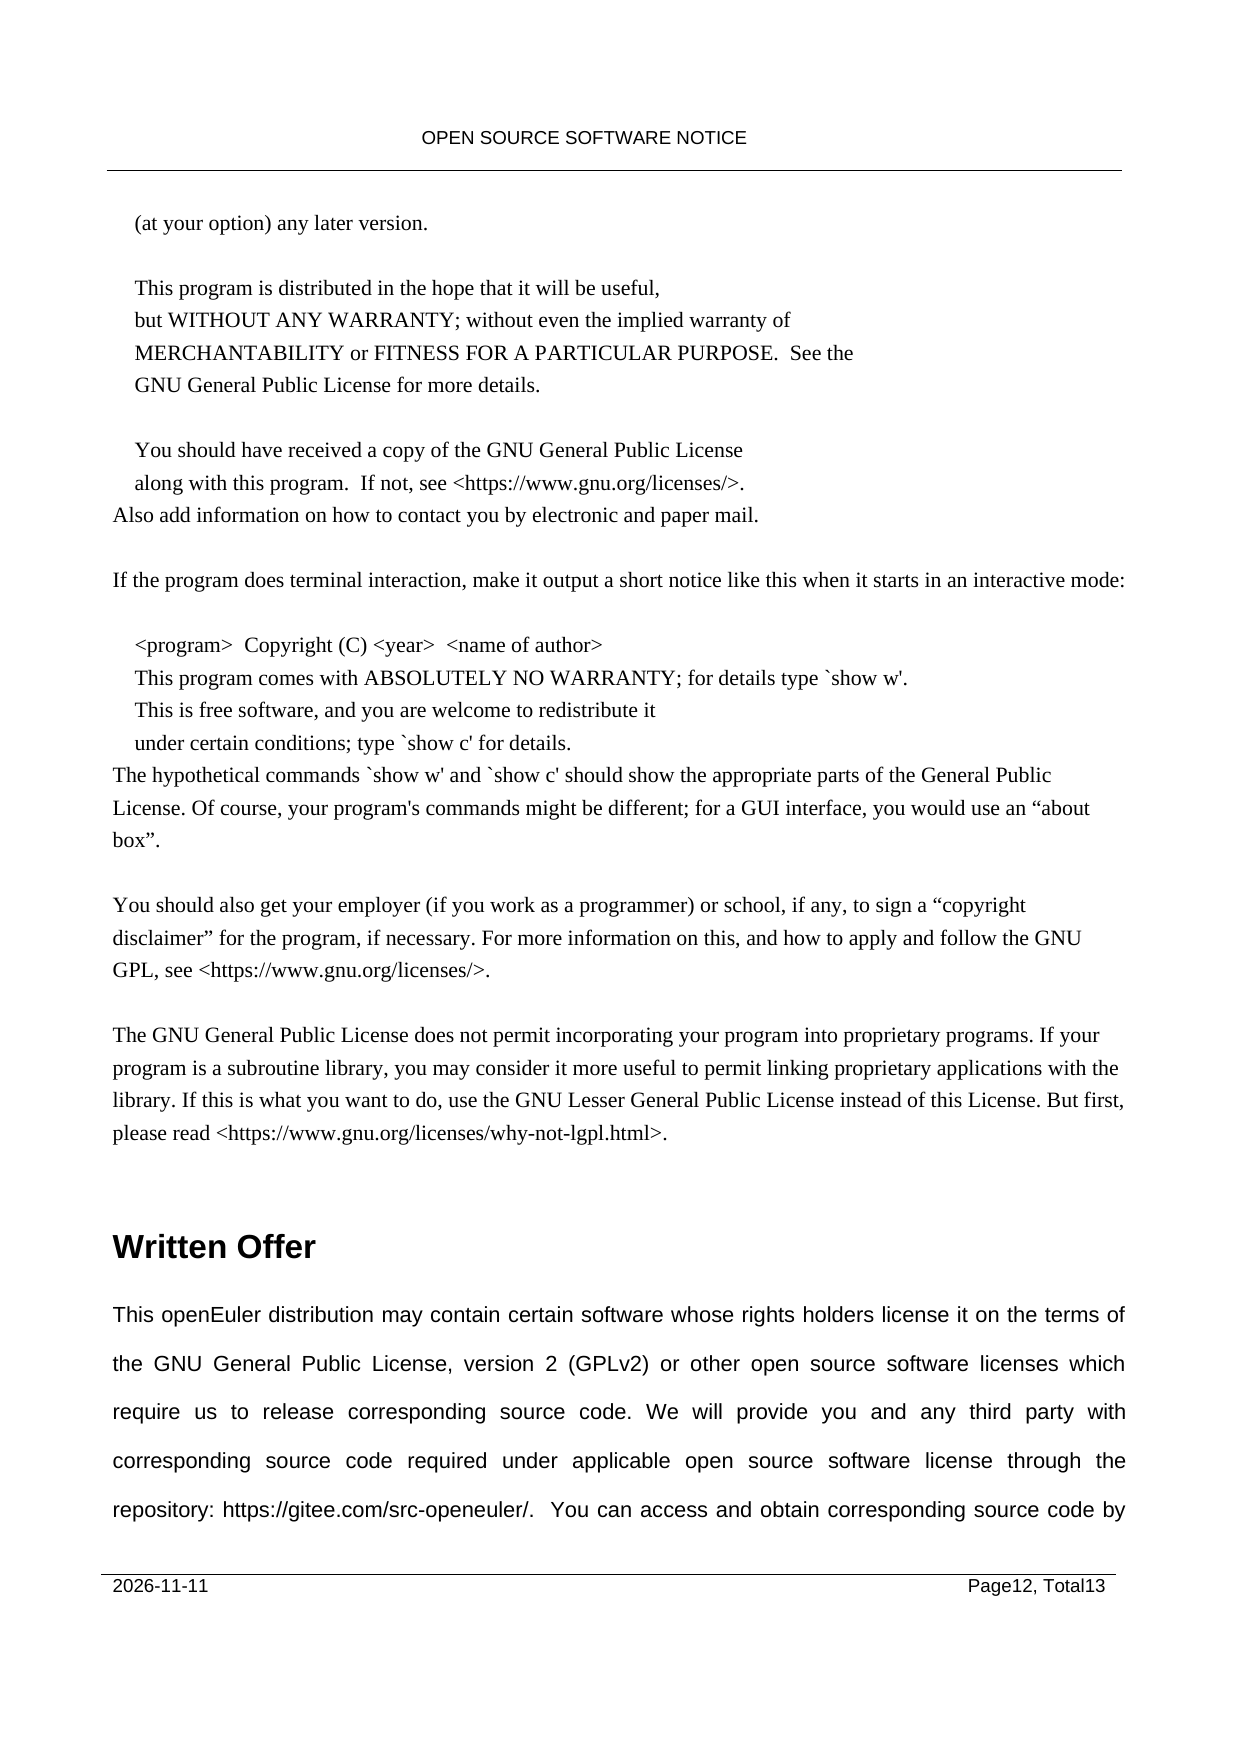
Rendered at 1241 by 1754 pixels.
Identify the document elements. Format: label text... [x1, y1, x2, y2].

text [112, 206, 1128, 1214]
text Written Offer [112, 1214, 1128, 1279]
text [112, 1298, 1128, 1526]
